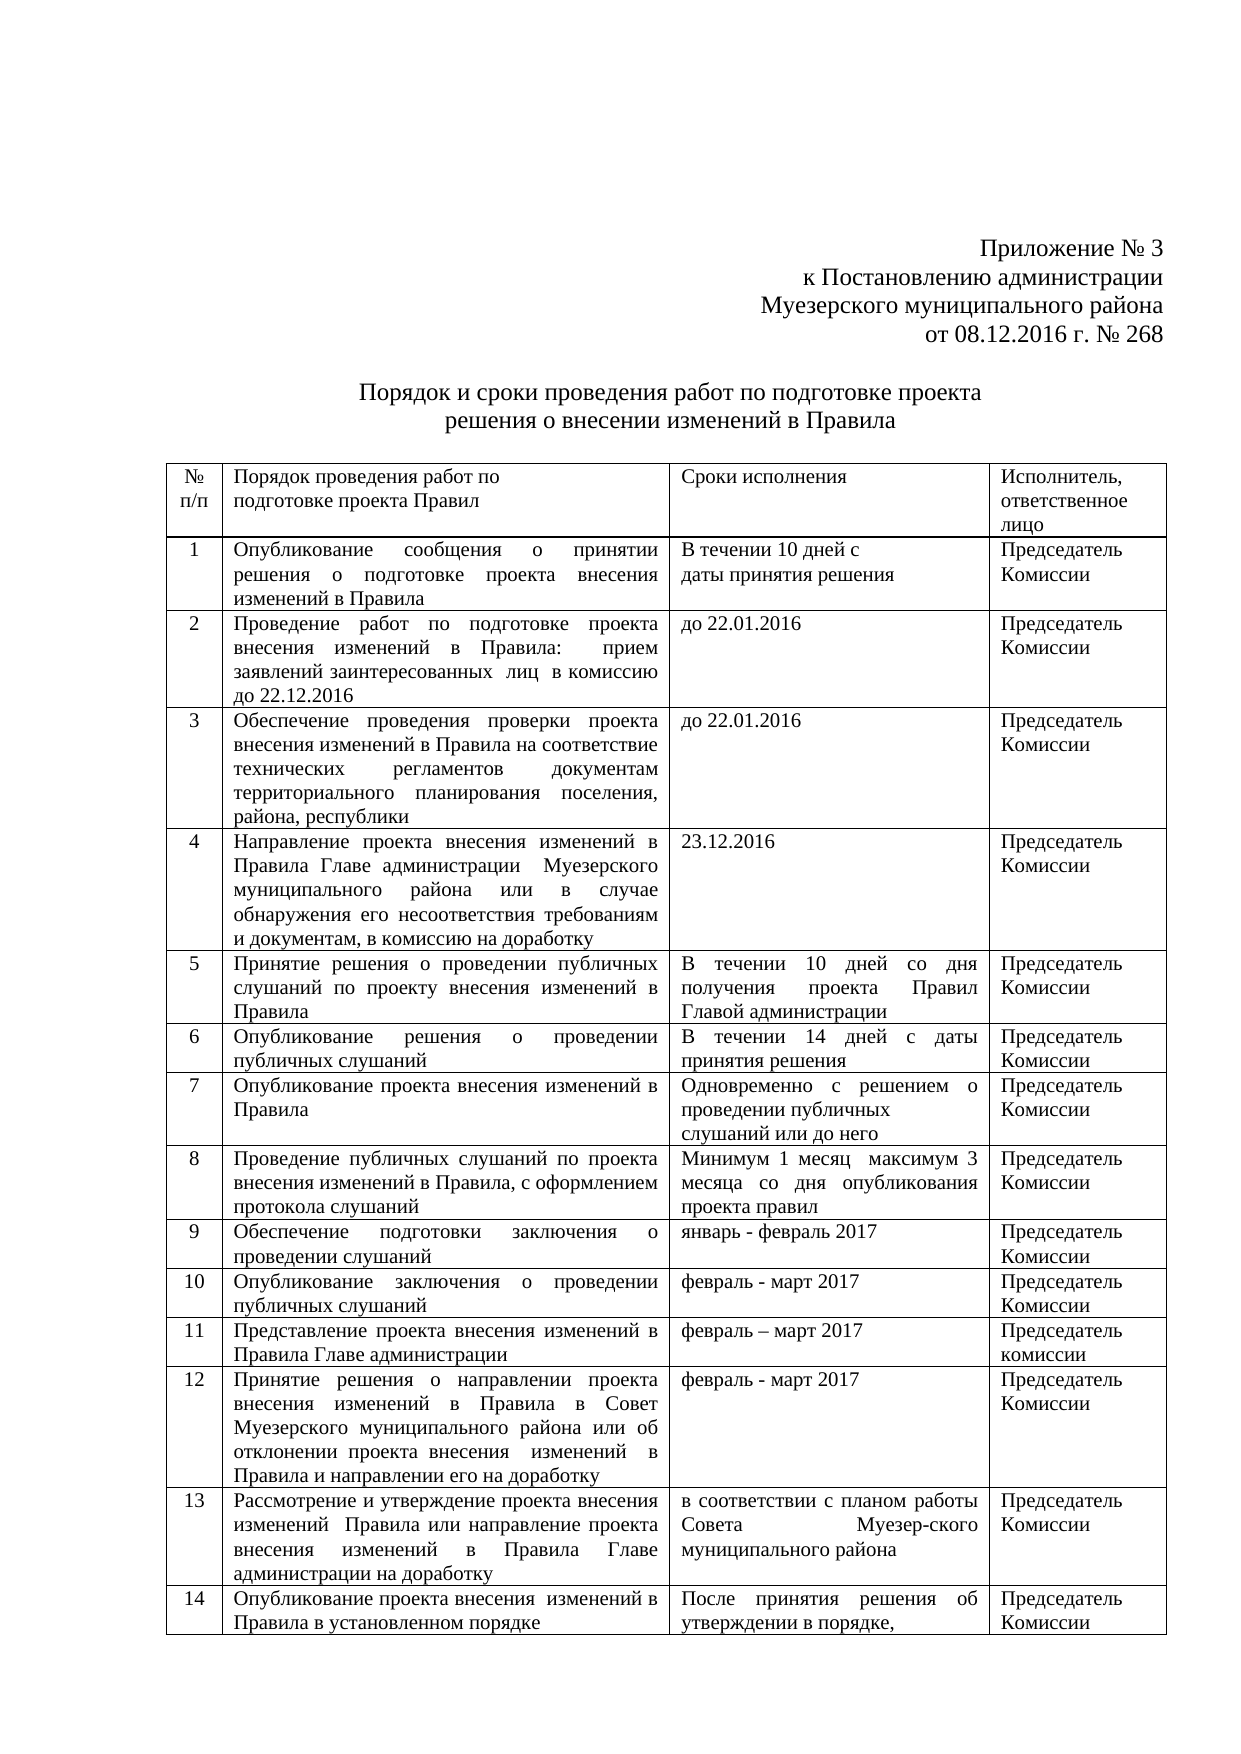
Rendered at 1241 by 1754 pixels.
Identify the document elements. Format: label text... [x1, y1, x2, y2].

table_cell февраль – март 2017 [670, 1318, 989, 1366]
table_cell 7 [167, 1073, 222, 1145]
table_cell Принятие решения о проведении публичных слушаний по проекту внесения изменений в Правила [223, 951, 669, 1023]
text Муезерского муниципального района [177, 291, 1163, 319]
table_cell Минимум 1 месяц максимум 3 месяца со дня опубликования проекта правил [670, 1146, 989, 1218]
table_cell Председатель Комиссии [990, 829, 1166, 949]
table_cell 13 [167, 1488, 222, 1584]
table_cell 2 [167, 611, 222, 707]
table_cell Рассмотрение и утверждение проекта внесения изменений Правила или направление проекта внесения изменений в Правила Главе администрации на доработку [223, 1488, 669, 1584]
table_header Порядок проведения работ по подготовке проекта Правил [223, 464, 669, 536]
table_cell Председатель Комиссии [990, 1146, 1166, 1218]
table_cell Председатель Комиссии [990, 1220, 1166, 1268]
table_cell Представление проекта внесения изменений в Правила Главе администрации [223, 1318, 669, 1366]
table_header Сроки исполнения [670, 464, 989, 536]
table_cell 8 [167, 1146, 222, 1218]
table_cell в соответствии с планом работы Совета Муезер-ского муниципального района [670, 1488, 989, 1584]
table_cell 5 [167, 951, 222, 1023]
table_cell Председатель Комиссии [990, 611, 1166, 707]
table_cell Председатель Комиссии [990, 1367, 1166, 1487]
table_cell Председатель Комиссии [990, 1488, 1166, 1584]
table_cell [670, 1586, 989, 1634]
table_cell февраль - март 2017 [670, 1269, 989, 1317]
table_cell январь - февраль 2017 [670, 1220, 989, 1268]
text Порядок и сроки проведения работ по подготовке проекта [177, 377, 1163, 406]
table_cell Председатель Комиссии [990, 1073, 1166, 1145]
text решения о внесении изменений в Правила [177, 406, 1163, 434]
table_cell Проведение работ по подготовке проекта внесения изменений в Правила: прием заявлений заинтересованных лиц в комиссию до 22.12.2016 [223, 611, 669, 707]
table_cell Принятие решения о направлении проекта внесения изменений в Правила в Совет Муезерского муниципального района или об отклонении проекта внесения изменений в Правила и направлении его на доработку [223, 1367, 669, 1487]
table_cell В течении 14 дней с даты принятия решения [670, 1024, 989, 1072]
table_cell 11 [167, 1318, 222, 1366]
text от 08.12.2016 г. № 268 [177, 319, 1163, 348]
table_cell до 22.01.2016 [670, 708, 989, 828]
table_cell 10 [167, 1269, 222, 1317]
table_cell до 22.01.2016 [670, 611, 989, 707]
table_cell Председатель Комиссии [990, 538, 1166, 609]
table_header Исполнитель, ответственное лицо [990, 464, 1166, 536]
table_cell Опубликование заключения о проведении публичных слушаний [223, 1269, 669, 1317]
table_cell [223, 1586, 669, 1634]
table_cell Председатель Комиссии [990, 1024, 1166, 1072]
table_cell Опубликование сообщения о принятии решения о подготовке проекта внесения изменений в Правила [223, 538, 669, 609]
table_cell 12 [167, 1367, 222, 1487]
table_cell Опубликование проекта внесения изменений в Правила [223, 1073, 669, 1145]
table_cell Председатель Комиссии [990, 1269, 1166, 1317]
table_cell Одновременно с решением о проведении публичных слушаний или до него [670, 1073, 989, 1145]
table_cell Председатель Комиссии [990, 708, 1166, 828]
table_cell В течении 10 дней со дня получения проекта Правил Главой администрации [670, 951, 989, 1023]
table_cell Председатель Комиссии [990, 951, 1166, 1023]
table_cell 3 [167, 708, 222, 828]
table_cell Направление проекта внесения изменений в Правила Главе администрации Муезерского муниципального района или в случае обнаружения его несоответствия требованиям и документам, в комиссию на доработку [223, 829, 669, 949]
table_cell 14 [167, 1586, 222, 1634]
table_cell Обеспечение проведения проверки проекта внесения изменений в Правила на соответствие технических регламентов документам территориального планирования поселения, района, республики [223, 708, 669, 828]
table_cell Опубликование решения о проведении публичных слушаний [223, 1024, 669, 1072]
table_cell 6 [167, 1024, 222, 1072]
text Приложение № 3 [177, 233, 1163, 262]
table_cell Проведение публичных слушаний по проекта внесения изменений в Правила, с оформлением протокола слушаний [223, 1146, 669, 1218]
table_cell 23.12.2016 [670, 829, 989, 949]
table_header № п/п [167, 464, 222, 536]
text к Постановлению администрации [177, 262, 1163, 291]
table_cell 9 [167, 1220, 222, 1268]
table_cell 4 [167, 829, 222, 949]
table_cell Обеспечение подготовки заключения о проведении слушаний [223, 1220, 669, 1268]
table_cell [990, 1586, 1166, 1634]
table_cell февраль - март 2017 [670, 1367, 989, 1487]
table_cell 1 [167, 538, 222, 609]
table_cell Председатель комиссии [990, 1318, 1166, 1366]
table_cell В течении 10 дней с даты принятия решения [670, 538, 989, 609]
